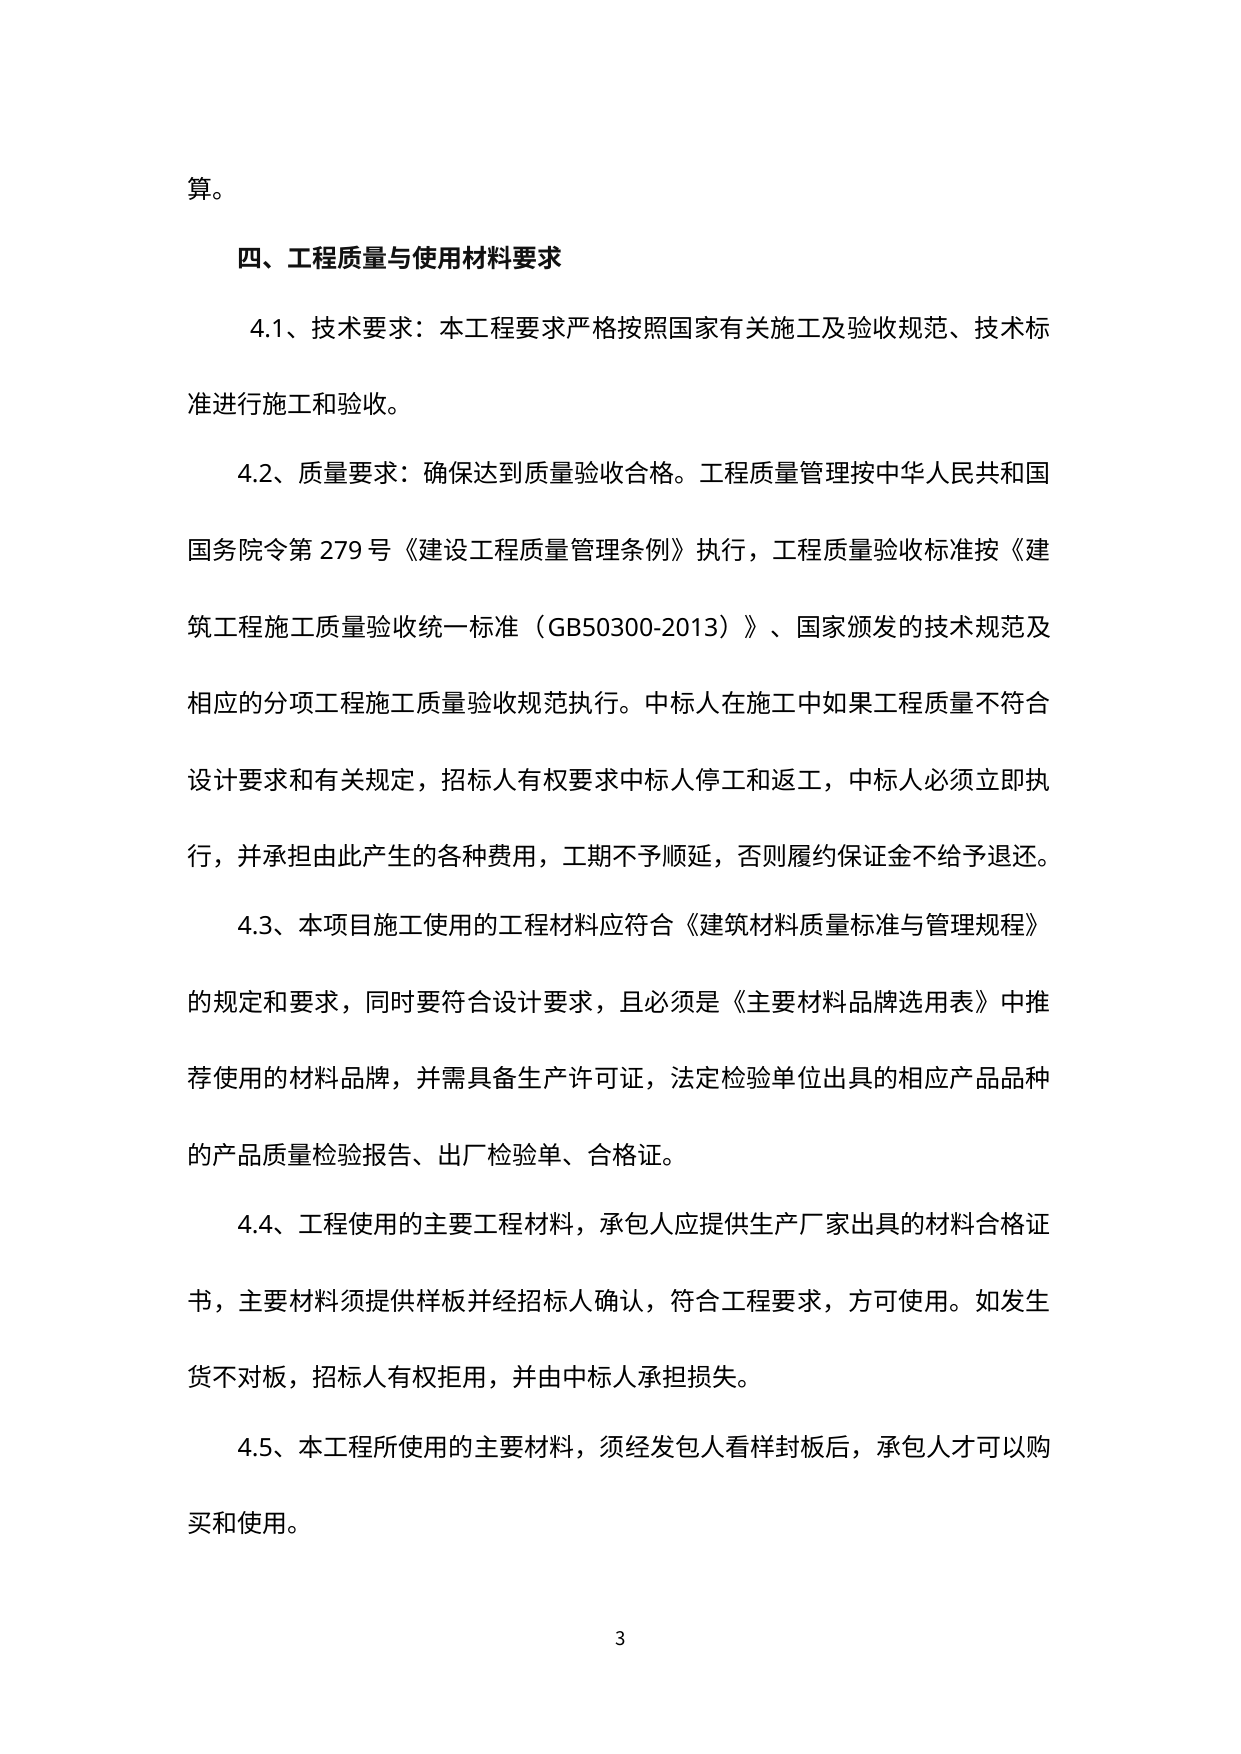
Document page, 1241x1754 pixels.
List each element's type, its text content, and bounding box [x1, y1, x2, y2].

text 4.3、本项目施工使用的工程材料应符合《建筑材料质量标准与管理规程》的规定和要求，同时要符合设计要求，且必须是《主要材料品牌选用表》中推荐使用的材料品牌，并需具备生产许可证，法定检验单位出具的相应产品品种的产品质量检验报告、出厂检验单、合格证。 [187, 898, 1053, 1179]
text 四、工程质量与使用材料要求 [187, 232, 1053, 283]
text 4.4、工程使用的主要工程材料，承包人应提供生产厂家出具的材料合格证书，主要材料须提供样板并经招标人确认，符合工程要求，方可使用。如发生货不对板，招标人有权拒用，并由中标人承担损失。 [187, 1197, 1053, 1401]
text 4.1、技术要求：本工程要求严格按照国家有关施工及验收规范、技术标准进行施工和验收。 [187, 301, 1053, 428]
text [187, 162, 1053, 213]
text 4.2、质量要求：确保达到质量验收合格。工程质量管理按中华人民共和国国务院令第279号《建设工程质量管理条例》执行，工程质量验收标准按《建筑工程施工质量验收统一标准（GB50300-2013）》、国家颁发的技术规范及相应的分项工程施工质量验收规范执行。中标人在施工中如果工程质量不符合设计要求和有关规定，招标人有权要求中标人停工和返工，中标人必须立即执行，并承担由此产生的各种费用，工期不予顺延，否则履约保证金不给予退还。 [187, 446, 1053, 880]
text 4.5、本工程所使用的主要材料，须经发包人看样封板后，承包人才可以购买和使用。 [187, 1419, 1053, 1547]
